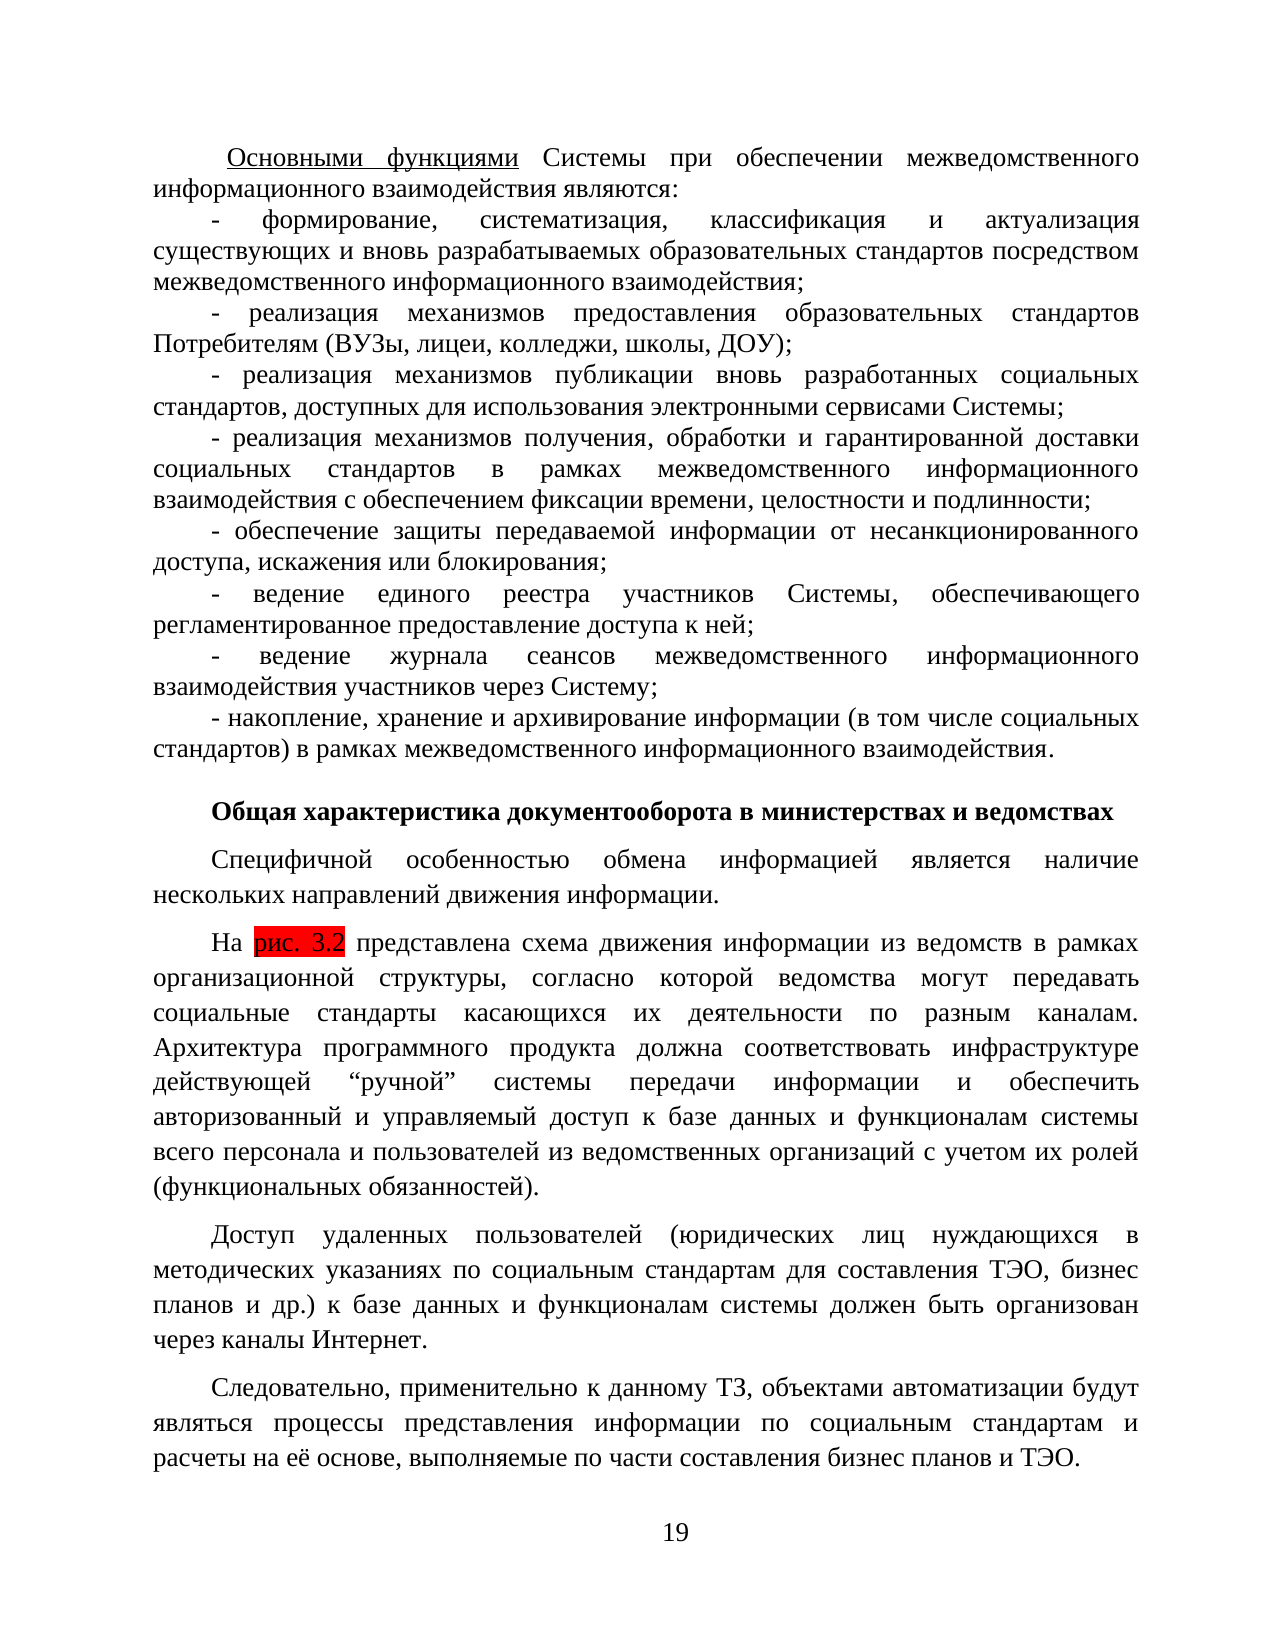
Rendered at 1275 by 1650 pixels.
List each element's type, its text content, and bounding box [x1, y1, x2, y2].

text Доступ удаленных пользователей (юридических лиц нуждающихся в методических указаниях по социальным стандартам для составления ТЭО, бизнес планов и др.) к базе данных и функционалам системы должен быть организован через каналы Интернет. [153, 1218, 1140, 1354]
text - обеспечение защиты передаваемой информации от несанкционированного доступа, искажения или блокирования; [153, 514, 1140, 577]
text - ведение журнала сеансов межведомственного информационного взаимодействия участников через Систему; [153, 639, 1140, 701]
text Общая характеристика документооборота в министерствах и ведомствах [153, 795, 1140, 826]
text - реализация механизмов публикации вновь разработанных социальных стандартов, доступных для использования электронными сервисами Системы; [153, 359, 1140, 421]
text На рис. 3.2 представлена схема движения информации из ведомств в рамках организационной структуры, согласно которой ведомства могут передавать социальные стандарты касающихся их деятельности по разным каналам. Архитектура программного продукта должна соответствовать инфраструктуре действующей “ручной” системы передачи информации и обеспечить авторизованный и управляемый доступ к базе данных и функционалам системы всего персонала и пользователей из ведомственных организаций с учетом их ролей (функциональных обязанностей). [153, 926, 1140, 1201]
text - реализация механизмов получения, обработки и гарантированной доставки социальных стандартов в рамках межведомственного информационного взаимодействия с обеспечением фиксации времени, целостности и подлинности; [153, 421, 1140, 514]
text - ведение единого реестра участников Системы, обеспечивающего регламентированное предоставление доступа к ней; [153, 577, 1140, 639]
text - накопление, хранение и архивирование информации (в том числе социальных стандартов) в рамках межведомственного информационного взаимодействия. [153, 701, 1140, 763]
text Основными функциями Системы при обеспечении межведомственного информационного взаимодействия являются: [153, 141, 1140, 203]
text Следовательно, применительно к данному ТЗ, объектами автоматизации будут являться процессы представления информации по социальным стандартам и расчеты на её основе, выполняемые по части составления бизнес планов и ТЭО. [153, 1371, 1140, 1472]
text - реализация механизмов предоставления образовательных стандартов Потребителям (ВУЗы, лицеи, колледжи, школы, ДОУ); [153, 296, 1140, 359]
text Специфичной особенностью обмена информацией является наличие нескольких направлений движения информации. [153, 843, 1140, 909]
text - формирование, систематизация, классификация и актуализация существующих и вновь разрабатываемых образовательных стандартов посредством межведомственного информационного взаимодействия; [153, 203, 1140, 296]
